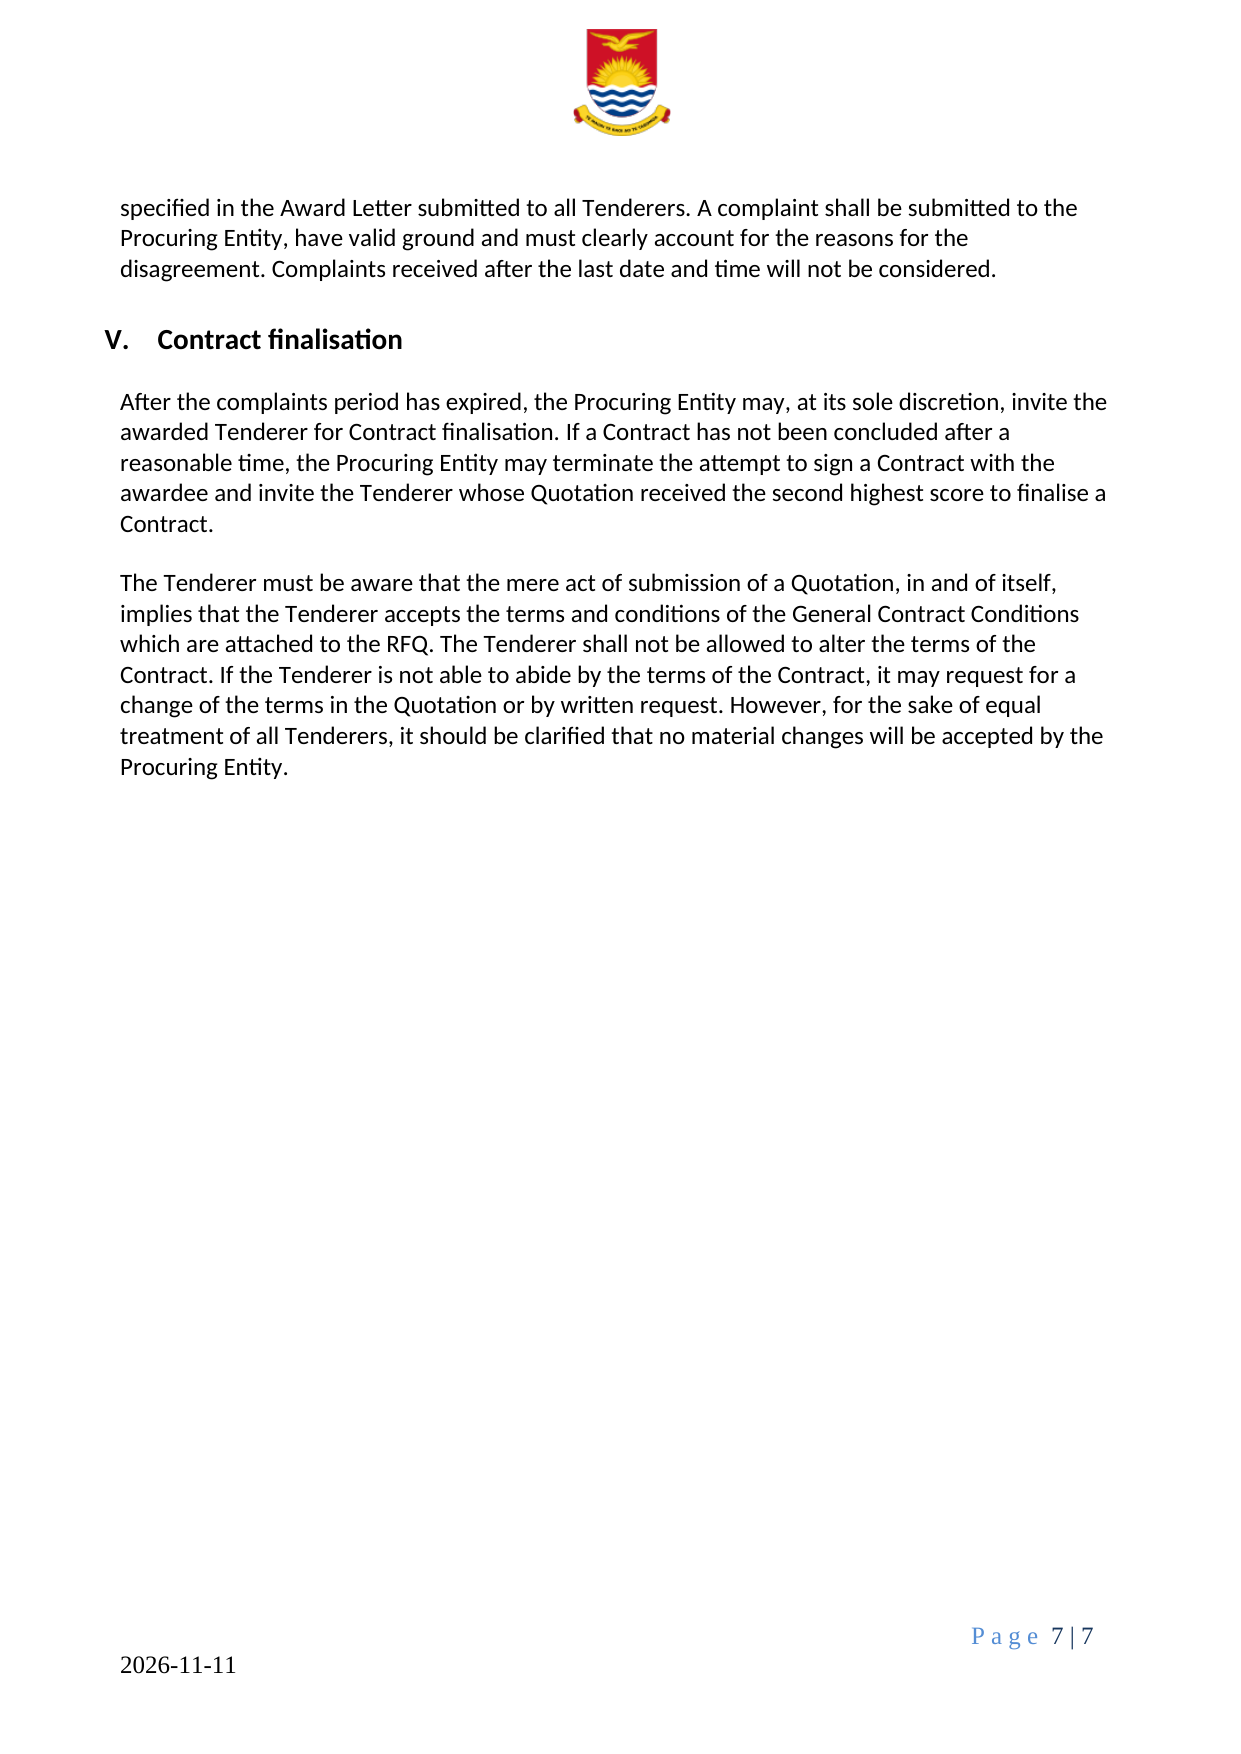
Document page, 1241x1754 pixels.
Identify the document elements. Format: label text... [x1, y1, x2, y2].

picture [573, 29, 671, 136]
text After the complaints period has expired, the Procuring Entity may, at its sole discretion, invite the awarded Tenderer for Contract finalisation. If a Contract has not been concluded after a reasonable time, the Procuring Entity may terminate the attempt to sign a Contract with the awardee and invite the Tenderer whose Quotation received the second highest score to finalise a Contract. [120, 386, 1120, 538]
text The Tenderer must be aware that the mere act of submission of a Quotation, in and of itself, implies that the Tenderer accepts the terms and conditions of the General Contract Conditions which are attached to the RFQ. The Tenderer shall not be allowed to alter the terms of the Contract. If the Tenderer is not able to abide by the terms of the Contract, it may request for a change of the terms in the Quotation or by written request. However, for the sake of equal treatment of all Tenderers, it should be clarified that no material changes will be accepted by the Procuring Entity. [120, 568, 1120, 781]
subtitle Contract finalisation [129, 321, 1120, 357]
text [120, 192, 1120, 283]
